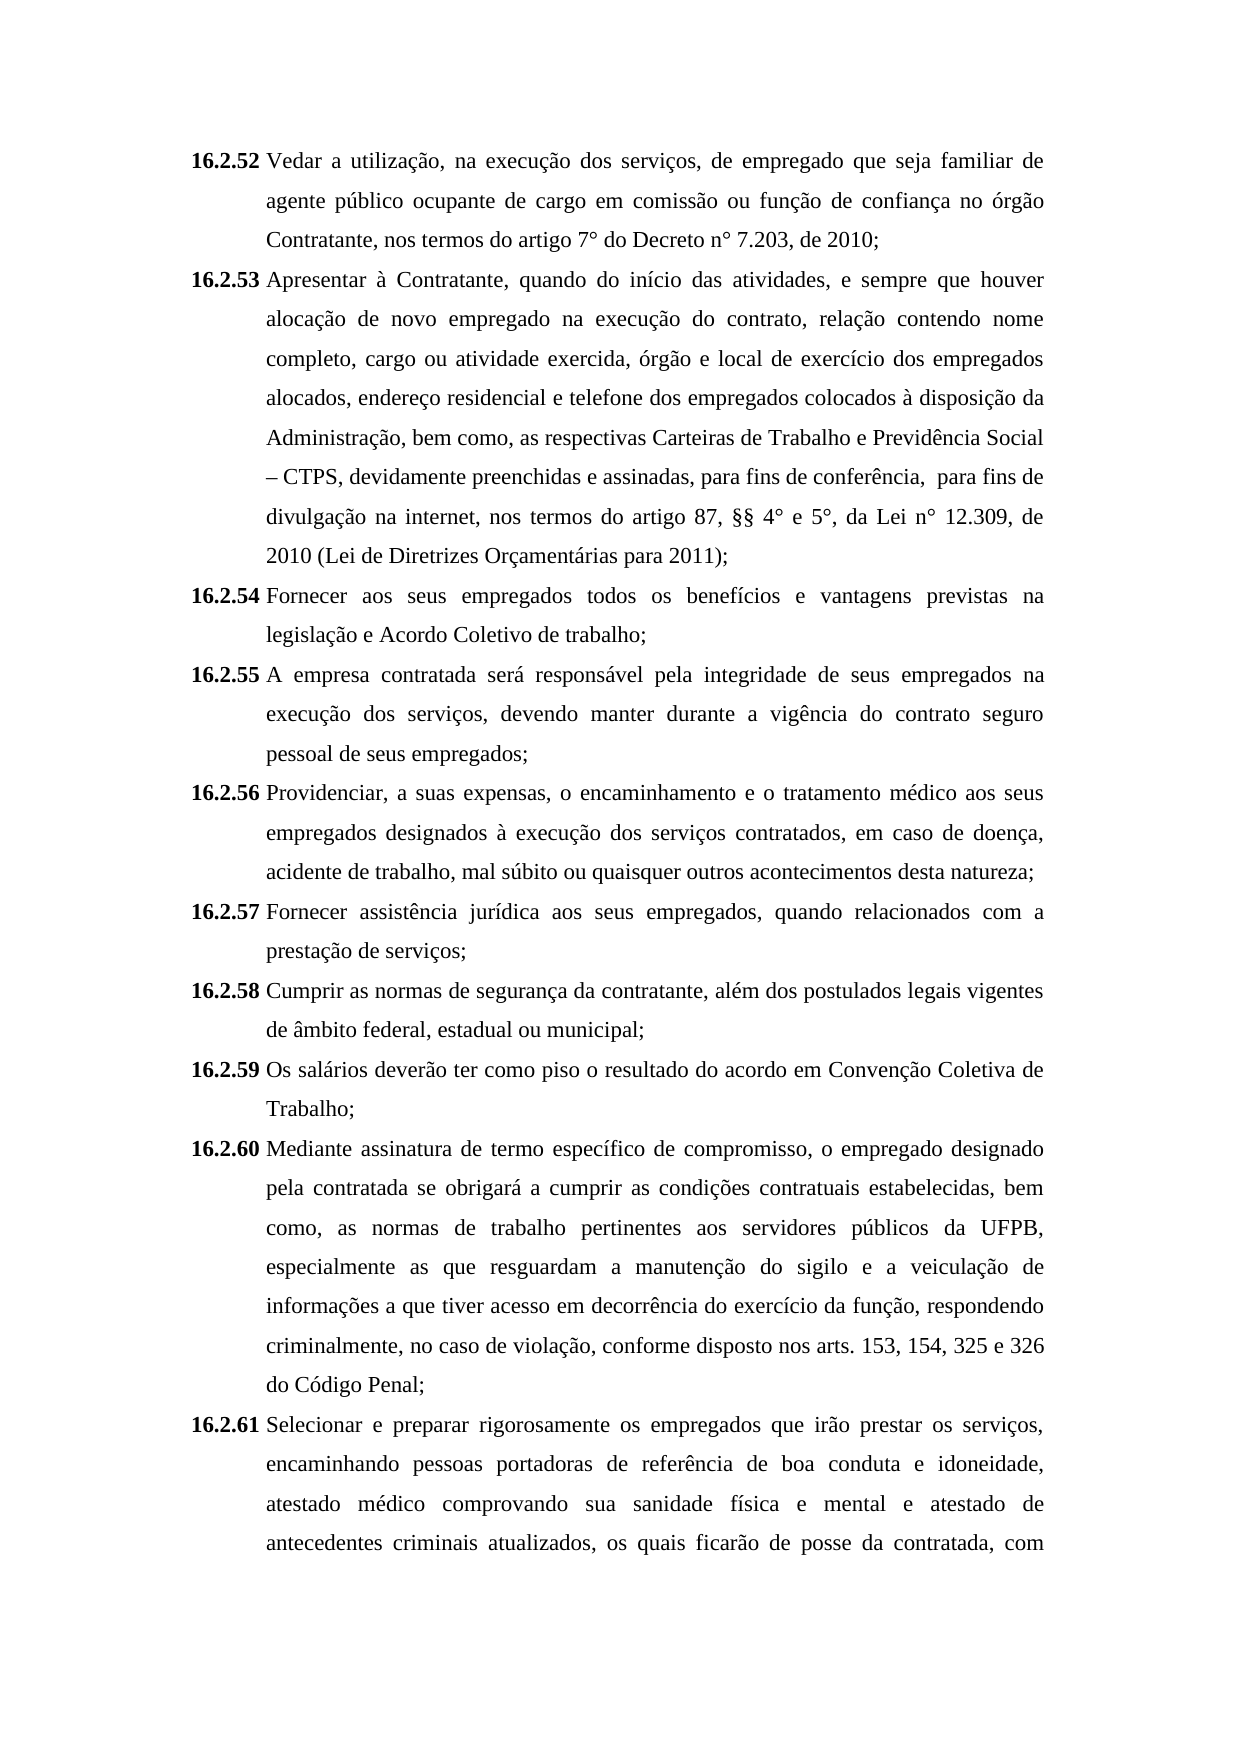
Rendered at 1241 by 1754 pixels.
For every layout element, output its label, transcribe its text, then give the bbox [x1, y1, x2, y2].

list Vedar a utilização, na execução dos serviços, de empregado que seja familiar de agente público ocupante de cargo em comissão ou função de confiança no órgão Contratante, nos termos do artigo 7° do Decreto n° 7.203, de 2010; [191, 148, 1045, 253]
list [191, 1411, 1045, 1556]
list Providenciar, a suas expensas, o encaminhamento e o tratamento médico aos seus empregados designados à execução dos serviços contratados, em caso de doença, acidente de trabalho, mal súbito ou quaisquer outros acontecimentos desta natureza; [191, 779, 1045, 884]
list A empresa contratada será responsável pela integridade de seus empregados na execução dos serviços, devendo manter durante a vigência do contrato seguro pessoal de seus empregados; [191, 661, 1045, 766]
list Mediante assinatura de termo específico de compromisso, o empregado designado pela contratada se obrigará a cumprir as condições contratuais estabelecidas, bem como, as normas de trabalho pertinentes aos servidores públicos da UFPB, especialmente as que resguardam a manutenção do sigilo e a veiculação de informações a que tiver acesso em decorrência do exercício da função, respondendo criminalmente, no caso de violação, conforme disposto nos arts. 153, 154, 325 e 326 do Código Penal; [191, 1134, 1045, 1398]
list Fornecer assistência jurídica aos seus empregados, quando relacionados com a prestação de serviços; [191, 898, 1045, 963]
list Apresentar à Contratante, quando do início das atividades, e sempre que houver alocação de novo empregado na execução do contrato, relação contendo nome completo, cargo ou atividade exercida, órgão e local de exercício dos empregados alocados, endereço residencial e telefone dos empregados colocados à disposição da Administração, bem como, as respectivas Carteiras de Trabalho e Previdência Social – CTPS, devidamente preenchidas e assinadas, para fins de conferência, para fins de divulgação na internet, nos termos do artigo 87, §§ 4° e 5°, da Lei n° 12.309, de 2010 (Lei de Diretrizes Orçamentárias para 2011); [191, 266, 1045, 569]
list Cumprir as normas de segurança da contratante, além dos postulados legais vigentes de âmbito federal, estadual ou municipal; [191, 977, 1045, 1042]
list Os salários deverão ter como piso o resultado do acordo em Convenção Coletiva de Trabalho; [191, 1056, 1045, 1121]
list Fornecer aos seus empregados todos os benefícios e vantagens previstas na legislação e Acordo Coletivo de trabalho; [191, 582, 1045, 648]
